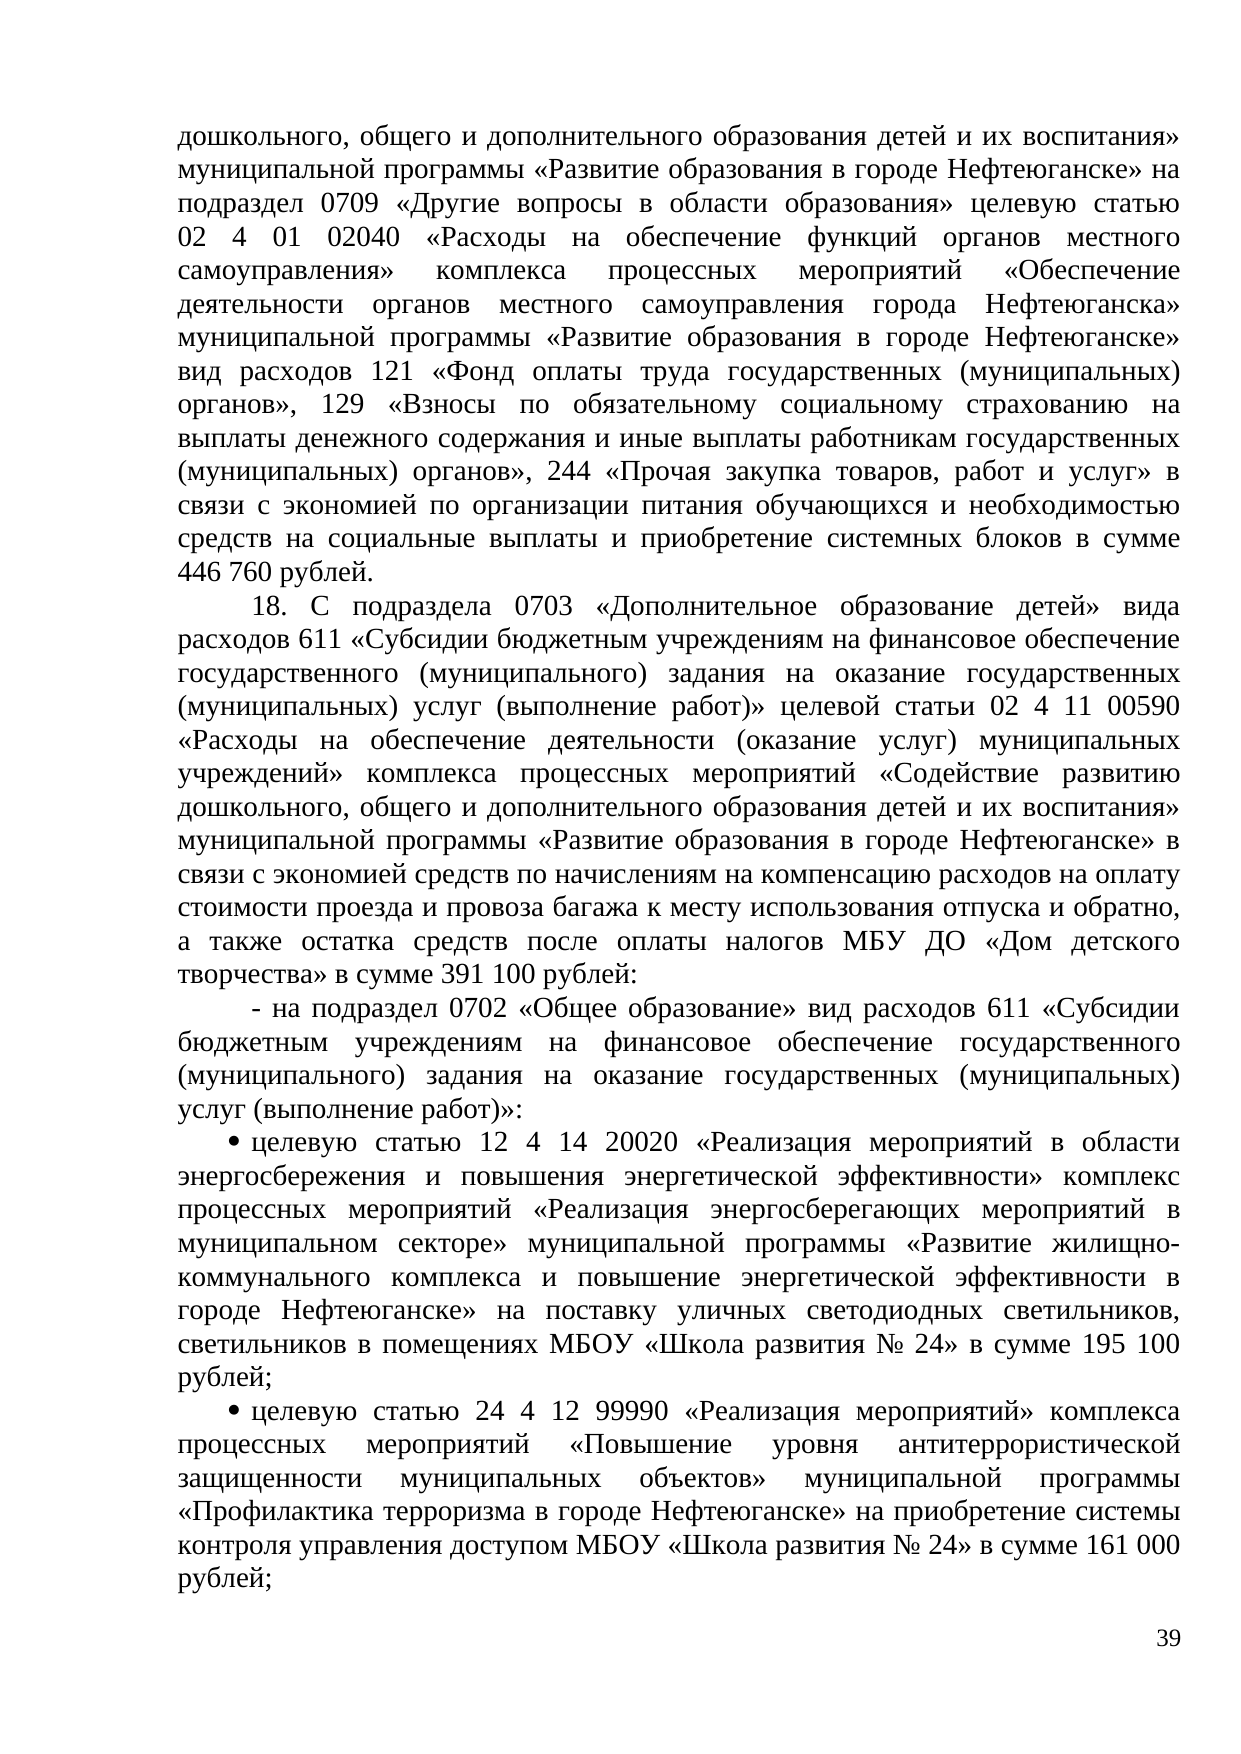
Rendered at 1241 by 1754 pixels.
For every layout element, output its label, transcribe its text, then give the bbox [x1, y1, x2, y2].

text - на подраздел 0702 «Общее образование» вид расходов 611 «Субсидии бюджетным учреждениям на финансовое обеспечение государственного (муниципального) задания на оказание государственных (муниципальных) услуг (выполнение работ)»: [177, 990, 1181, 1124]
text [177, 118, 1181, 588]
list целевую статью 24 4 12 99990 «Реализация мероприятий» комплекса процессных мероприятий «Повышение уровня антитеррористической защищенности муниципальных объектов» муниципальной программы «Профилактика терроризма в городе Нефтеюганске» на приобретение системы контроля управления доступом МБОУ «Школа развития № 24» в сумме 161 000 рублей; [177, 1393, 1181, 1594]
text 18. С подраздела 0703 «Дополнительное образование детей» вида расходов 611 «Субсидии бюджетным учреждениям на финансовое обеспечение государственного (муниципального) задания на оказание государственных (муниципальных) услуг (выполнение работ)» целевой статьи 02 4 11 00590 «Расходы на обеспечение деятельности (оказание услуг) муниципальных учреждений» комплекса процессных мероприятий «Содействие развитию дошкольного, общего и дополнительного образования детей и их воспитания» муниципальной программы «Развитие образования в городе Нефтеюганске» в связи с экономией средств по начислениям на компенсацию расходов на оплату стоимости проезда и провоза багажа к месту использования отпуска и обратно, а также остатка средств после оплаты налогов МБУ ДО «Дом детского творчества» в сумме 391 100 рублей: [177, 588, 1181, 990]
list целевую статью 12 4 14 20020 «Реализация мероприятий в области энергосбережения и повышения энергетической эффективности» комплекс процессных мероприятий «Реализация энергосберегающих мероприятий в муниципальном секторе» муниципальной программы «Развитие жилищно-коммунального комплекса и повышение энергетической эффективности в городе Нефтеюганске» на поставку уличных светодиодных светильников, светильников в помещениях МБОУ «Школа развития № 24» в сумме 195 100 рублей; [177, 1124, 1181, 1393]
